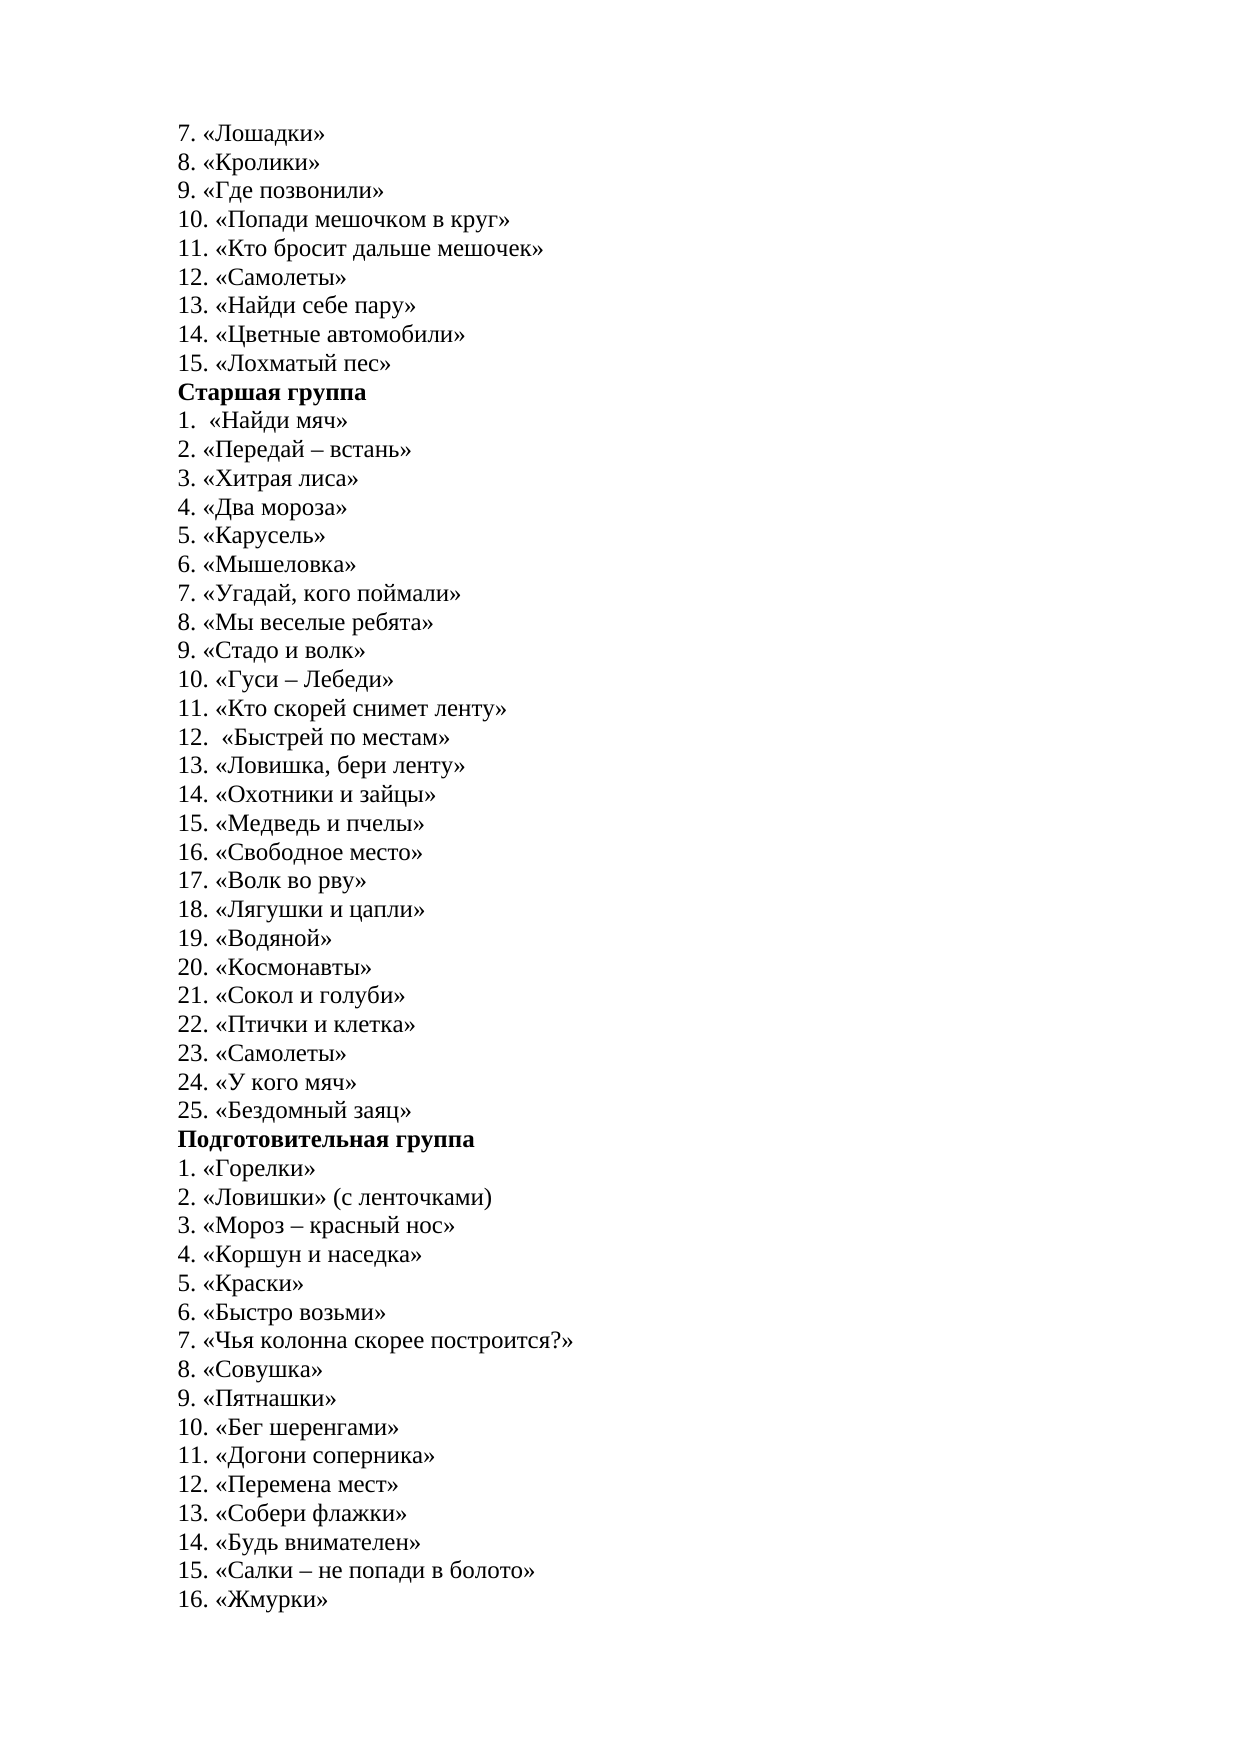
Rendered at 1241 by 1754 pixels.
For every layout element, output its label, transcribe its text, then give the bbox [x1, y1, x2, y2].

text 18. «Лягушки и цапли» [177, 894, 1152, 923]
text 10. «Попади мешочком в круг» [177, 204, 1152, 233]
text 2. «Ловишки» (с ленточками) [177, 1182, 1152, 1211]
text 22. «Птички и клетка» [177, 1009, 1152, 1038]
text 1. «Горелки» [177, 1153, 1152, 1182]
text 8. «Кролики» [177, 147, 1152, 176]
text Старшая группа [177, 377, 1152, 406]
text 23. «Самолеты» [177, 1038, 1152, 1067]
text 21. «Сокол и голуби» [177, 981, 1152, 1009]
text 9. «Где позвонили» [177, 176, 1152, 204]
text 6. «Быстро возьми» [177, 1297, 1152, 1326]
text 14. «Будь внимателен» [177, 1527, 1152, 1556]
text 7. «Чья колонна скорее построится?» [177, 1326, 1152, 1354]
text 24. «У кого мяч» [177, 1067, 1152, 1096]
text 7. «Лошадки» [177, 118, 1152, 147]
text 14. «Охотники и зайцы» [177, 779, 1152, 808]
text 17. «Волк во рву» [177, 866, 1152, 894]
text 19. «Водяной» [177, 923, 1152, 952]
text 25. «Бездомный заяц» [177, 1096, 1152, 1124]
text 7. «Угадай, кого поймали» [177, 578, 1152, 607]
text 20. «Космонавты» [177, 952, 1152, 981]
text 11. «Кто бросит дальше мешочек» [177, 233, 1152, 262]
text 2. «Передай – встань» [177, 434, 1152, 463]
text 3. «Мороз – красный нос» [177, 1211, 1152, 1239]
text 13. «Собери флажки» [177, 1498, 1152, 1527]
text Подготовительная группа [177, 1124, 1152, 1153]
text 9. «Стадо и волк» [177, 636, 1152, 664]
text 5. «Карусель» [177, 521, 1152, 549]
text 9. «Пятнашки» [177, 1383, 1152, 1412]
text 15. «Салки – не попади в болото» [177, 1556, 1152, 1584]
text 11. «Догони соперника» [177, 1441, 1152, 1469]
text 8. «Совушка» [177, 1354, 1152, 1383]
text 8. «Мы веселые ребята» [177, 607, 1152, 636]
text 13. «Найди себе пару» [177, 291, 1152, 319]
text 1. «Найди мяч» [177, 406, 1152, 434]
text 15. «Медведь и пчелы» [177, 808, 1152, 837]
text 4. «Коршун и наседка» [177, 1239, 1152, 1268]
text 10. «Бег шеренгами» [177, 1412, 1152, 1441]
text 16. «Жмурки» [177, 1584, 1152, 1613]
text 15. «Лохматый пес» [177, 348, 1152, 377]
text 5. «Краски» [177, 1268, 1152, 1297]
text 12. «Быстрей по местам» [177, 722, 1152, 751]
text 3. «Хитрая лиса» [177, 463, 1152, 492]
text 11. «Кто скорей снимет ленту» [177, 693, 1152, 722]
text 14. «Цветные автомобили» [177, 319, 1152, 348]
text 10. «Гуси – Лебеди» [177, 664, 1152, 693]
text 13. «Ловишка, бери ленту» [177, 751, 1152, 779]
text 12. «Самолеты» [177, 262, 1152, 291]
text 6. «Мышеловка» [177, 549, 1152, 578]
text 4. «Два мороза» [177, 492, 1152, 521]
text 12. «Перемена мест» [177, 1469, 1152, 1498]
text 16. «Свободное место» [177, 837, 1152, 866]
